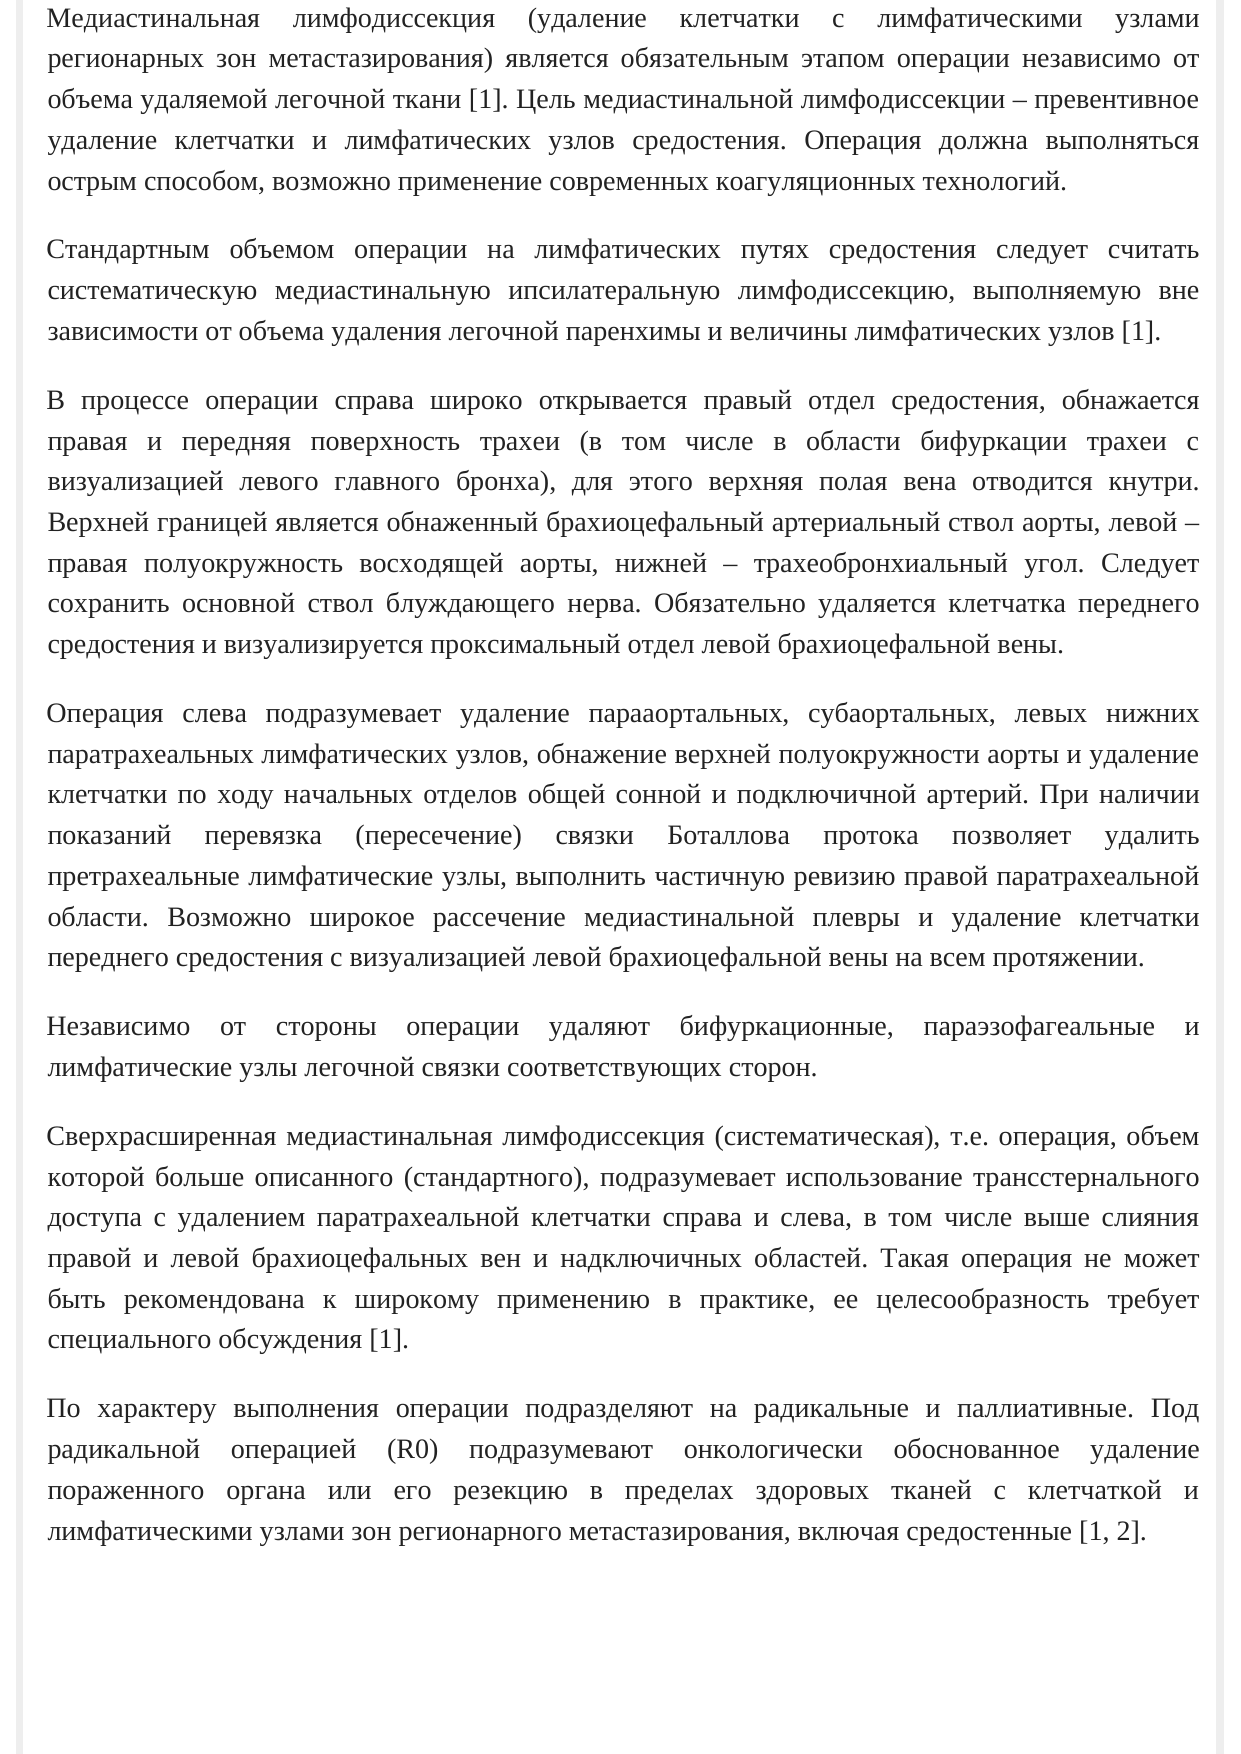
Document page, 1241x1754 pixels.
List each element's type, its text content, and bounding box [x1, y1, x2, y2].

text По характеру выполнения операции подразделяют на радикальные и паллиативные. Под радикальной операцией (R0) подразумевают онкологически обоснованное удаление пораженного органа или его резекцию в пределах здоровых тканей с клетчаткой и лимфатическими узлами зон регионарного метастазирования, включая средостенные [1, 2]. [39, 1391, 1201, 1546]
text Независимо от стороны операции удаляют бифуркационные, параэзофагеальные и лимфатические узлы легочной связки соответствующих сторон. [39, 1009, 1201, 1082]
text Медиастинальная лимфодиссекция (удаление клетчатки с лимфатическими узлами регионарных зон метастазирования) является обязательным этапом операции независимо от объема удаляемой легочной ткани [1]. Цель медиастинальной лимфодиссекции – превентивное удаление клетчатки и лимфатических узлов средостения. Операция должна выполняться острым способом, возможно применение современных коагуляционных технологий. [39, 1, 1201, 196]
text Стандартным объемом операции на лимфатических путях средостения следует считать систематическую медиастинальную ипсилатеральную лимфодиссекцию, выполняемую вне зависимости от объема удаления легочной паренхимы и величины лимфатических узлов [1]. [39, 232, 1201, 346]
text Сверхрасширенная медиастинальная лимфодиссекция (систематическая), т.е. операция, объем которой больше описанного (стандартного), подразумевает использование трансстернального доступа с удалением паратрахеальной клетчатки справа и слева, в том числе выше слияния правой и левой брахиоцефальных вен и надключичных областей. Такая операция не может быть рекомендована к широкому применению в практике, ее целесообразность требует специального обсуждения [1]. [39, 1119, 1201, 1355]
text В процессе операции справа широко открывается правый отдел средостения, обнажается правая и передняя поверхность трахеи (в том числе в области бифуркации трахеи с визуализацией левого главного бронха), для этого верхняя полая вена отводится кнутри. Верхней границей является обнаженный брахиоцефальный артериальный ствол аорты, левой – правая полуокружность восходящей аорты, нижней – трахеобронхиальный угол. Следует сохранить основной ствол блуждающего нерва. Обязательно удаляется клетчатка переднего средостения и визуализируется проксимальный отдел левой брахиоцефальной вены. [39, 383, 1201, 659]
text Операция слева подразумевает удаление парааортальных, субаортальных, левых нижних паратрахеальных лимфатических узлов, обнажение верхней полуокружности аорты и удаление клетчатки по ходу начальных отделов общей сонной и подключичной артерий. При наличии показаний перевязка (пересечение) связки Боталлова протока позволяет удалить претрахеальные лимфатические узлы, выполнить частичную ревизию правой паратрахеальной области. Возможно широкое рассечение медиастинальной плевры и удаление клетчатки переднего средостения с визуализацией левой брахиоцефальной вены на всем протяжении. [39, 696, 1201, 973]
